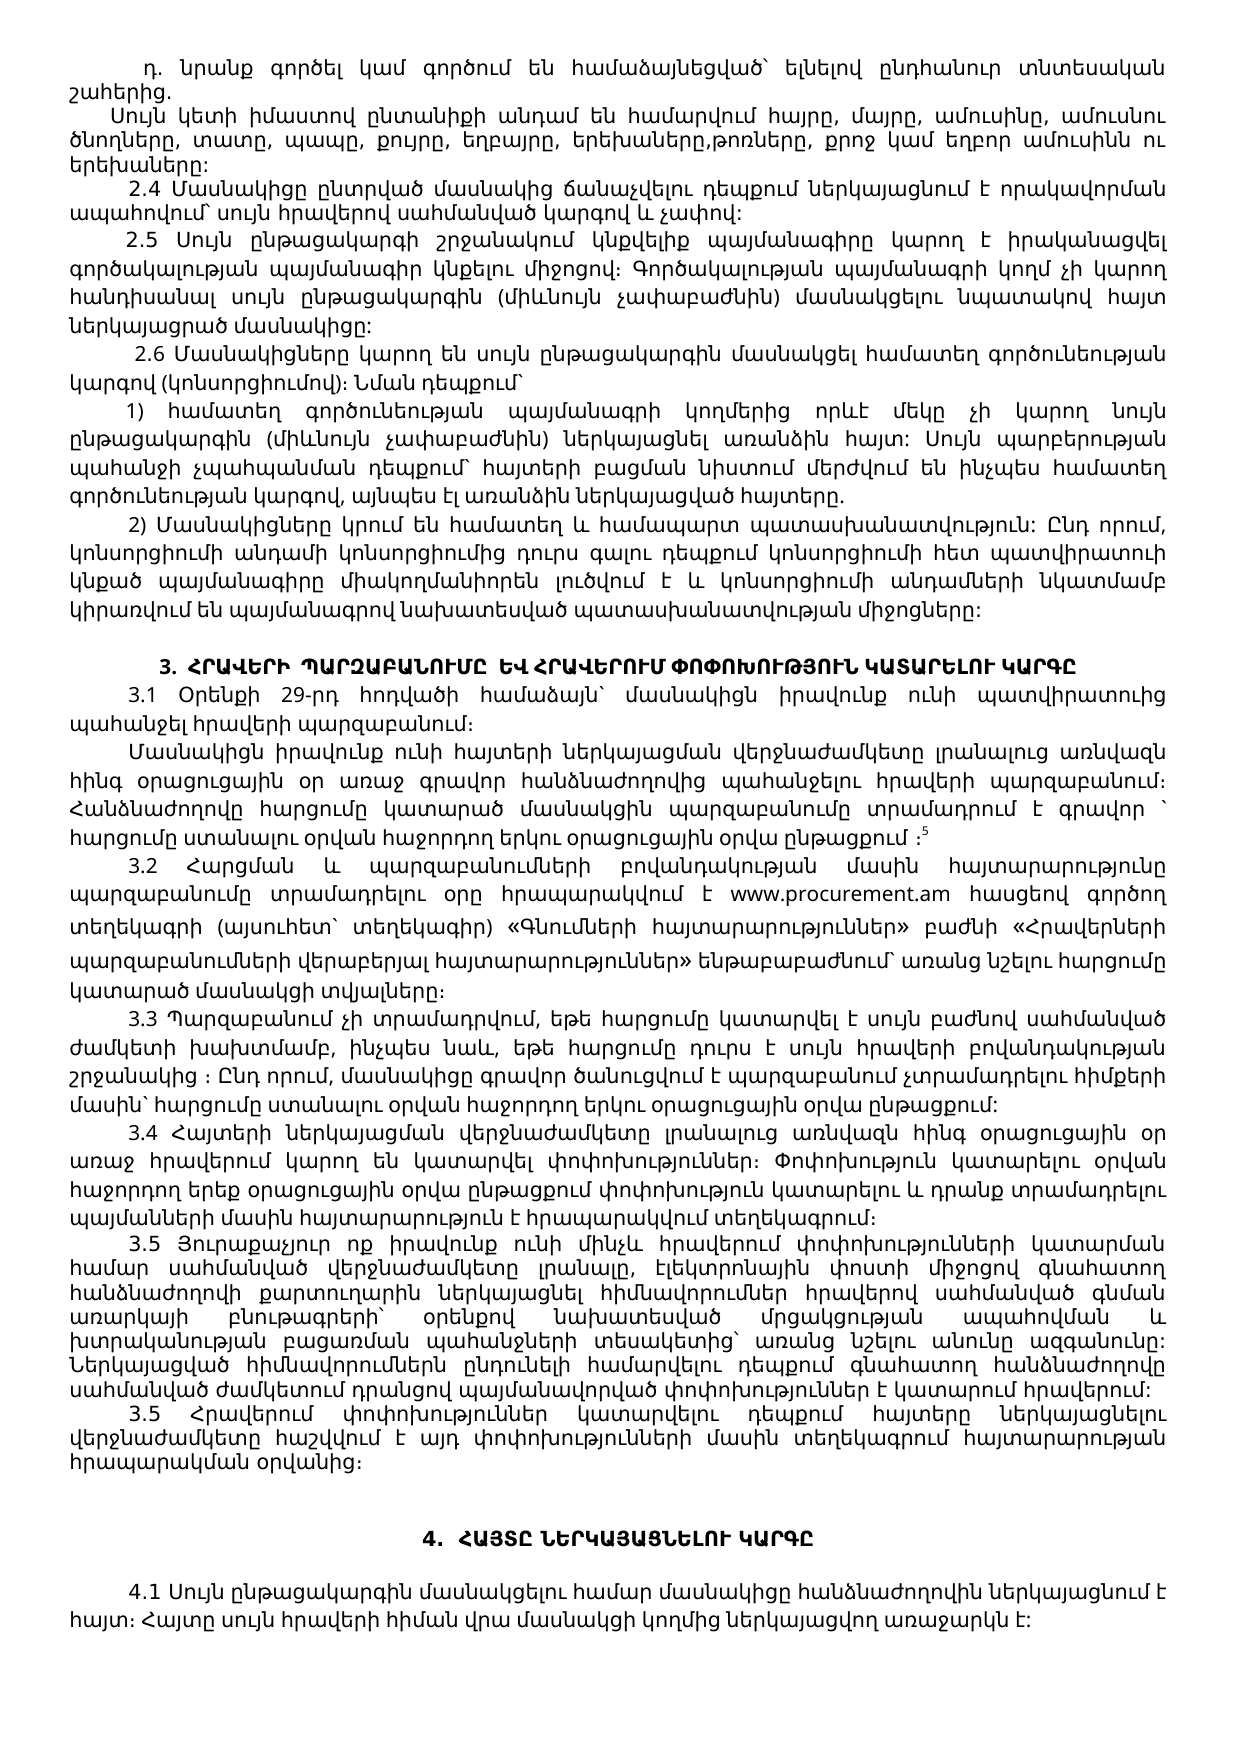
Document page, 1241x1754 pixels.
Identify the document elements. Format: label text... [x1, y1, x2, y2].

text 2) Մասնակիցները կրում են համատեղ և համապարտ պատասխանատվություն: Ընդ որում, կոնսորցիումի անդամի կոնսորցիումից դուրս գալու դեպքում կոնսորցիումի հետ պատվիրատուի կնքած պայմանագիրը միակողմանիորեն լուծվում է և կոնսորցիումի անդամների նկատմամբ կիրառվում են պայմանագրով նախատեսված պատասխանատվության միջոցները: [69, 510, 1167, 623]
text 3.2 Հարցման և պարզաբանումների բովանդակության մասին հայտարարությունը պարզաբանումը տրամադրելու օրը հրապարակվում է www.procurement.am հասցեով գործող տեղեկագրի (այսուհետ` տեղեկագիր) «Գնումների հայտարարություններ» բաժնի «Հրավերների պարզաբանումների վերաբերյալ հայտարարություններ» ենթաբաբաժնում` առանց նշելու հարցումը կատարած մասնակցի տվյալները։ [69, 851, 1167, 1004]
text 2.5 Սույն ընթացակարգի շրջանակում կնքվելիք պայմանագիրը կարող է իրականացվել գործակալության պայմանագիր կնքելու միջոցով։ Գործակալության պայմանագրի կողմ չի կարող հանդիսանալ սույն ընթացակարգին (միևնույն չափաբաժնին) մասնակցելու նպատակով հայտ ներկայացրած մասնակիցը: [69, 225, 1167, 339]
text դ. նրանք գործել կամ գործում են համաձայնեցված՝ ելնելով ընդհանուր տնտեսական շահերից. [69, 56, 1167, 104]
text 2.4 Մասնակիցը ընտրված մասնակից ճանաչվելու դեպքում ներկայացնում է որակավորման ապահովում՝ սույն հրավերով սահմանված կարգով և չափով: [69, 177, 1167, 225]
text 3.4 Հայտերի ներկայացման վերջնաժամկետը լրանալուց առնվազն հինգ օրացուցային օր առաջ հրավերում կարող են կատարվել փոփոխություններ։ Փոփոխություն կատարելու օրվան հաջորդող երեք օրացուցային օրվա ընթացքում փոփոխություն կատարելու և դրանք տրամադրելու պայմանների մասին հայտարարություն է հրապարակվում տեղեկագրում։ [69, 1118, 1167, 1232]
text Սույն կետի իմաստով ընտանիքի անդամ են համարվում հայրը, մայրը, ամուսինը, ամուսնու ծնողները, տատը, պապը, քույրը, եղբայրը, երեխաները,թոռները, քրոջ կամ եղբոր ամուսինն ու երեխաները: [69, 104, 1167, 177]
text 3.1 Օրենքի 29-րդ հոդվածի համաձայն` մասնակիցն իրավունք ունի պատվիրատուից պահանջել հրավերի պարզաբանում։ [69, 680, 1167, 737]
text 3. ՀՐԱՎԵՐԻ ՊԱՐԶԱԲԱՆՈՒՄԸ ԵՎ ՀՐԱՎԵՐՈՒՄ ՓՈՓՈԽՈՒԹՅՈՒՆ ԿԱՏԱՐԵԼՈՒ ԿԱՐԳԸ [69, 652, 1167, 680]
text Մասնակիցն իրավունք ունի հայտերի ներկայացման վերջնաժամկետը լրանալուց առնվազն հինգ օրացուցային օր առաջ գրավոր հանձնաժողովից պահանջելու հրավերի պարզաբանում։ Հանձնաժողովը հարցումը կատարած մասնակցին պարզաբանումը տրամադրում է գրավոր ` հարցումը ստանալու օրվան հաջորդող երկու օրացուցային օրվա ընթացքում5։5 [69, 737, 1167, 851]
text 1) համատեղ գործունեության պայմանագրի կողմերից որևէ մեկը չի կարող նույն ընթացակարգին (միևնույն չափաբաժնին) ներկայացնել առանձին հայտ: Սույն պարբերության պահանջի չպահպանման դեպքում` հայտերի բացման նիստում մերժվում են ինչպես համատեղ գործունեության կարգով, այնպես էլ առանձին ներկայացված հայտերը. [69, 396, 1167, 510]
text 4. ՀԱՅՏԸ ՆԵՐԿԱՅԱՑՆԵԼՈՒ ԿԱՐԳԸ [69, 1527, 1167, 1552]
text 3.3 Պարզաբանում չի տրամադրվում, եթե հարցումը կատարվել է սույն բաժնով սահմանված ժամկետի խախտմամբ, ինչպես նաև, եթե հարցումը դուրս է սույն հրավերի բովանդակության շրջանակից ։ Ընդ որում, մասնակիցը գրավոր ծանուցվում է պարզաբանում չտրամադրելու հիմքերի մասին` հարցումը ստանալու օրվան հաջորդող երկու օրացուցային օրվա ընթացքում: [69, 1004, 1167, 1118]
text 2.6 Մասնակիցները կարող են սույն ընթացակարգին մասնակցել համատեղ գործունեության կարգով (կոնսորցիումով)։ Նման դեպքում` [69, 339, 1167, 396]
text 3.5 Յուրաքաչյուր ոք իրավունք ունի մինչև հրավերում փոփոխությունների կատարման համար սահմանված վերջնաժամկետը լրանալը, էլեկտրոնային փոստի միջոցով գնահատող հանձնաժողովի քարտուղարին ներկայացնել հիմնավորումներ հրավերով սահմանված գնման առարկայի բնութագրերի՝ օրենքով նախատեսված մրցակցության ապահովման և խտրականության բացառման պահանջների տեսակետից՝ առանց նշելու անունը ազգանունը: Ներկայացված հիմնավորումներն ընդունելի համարվելու դեպքում գնահատող հանձնաժողովը սահմանված ժամկետում դրանցով պայմանավորված փոփոխություններ է կատարում հրավերում: [69, 1232, 1167, 1402]
text 4.1 Սույն ընթացակարգին մասնակցելու համար մասնակիցը հանձնաժողովին ներկայացնում է հայտ։ Հայտը սույն հրավերի հիման վրա մասնակցի կողմից ներկայացվող առաջարկն է: [69, 1580, 1167, 1633]
text 3.5 Հրավերում փոփոխություններ կատարվելու դեպքում հայտերը ներկայացնելու վերջնաժամկետը հաշվվում է այդ փոփոխությունների մասին տեղեկագրում հայտարարության հրապարակման օրվանից։ [69, 1402, 1167, 1475]
